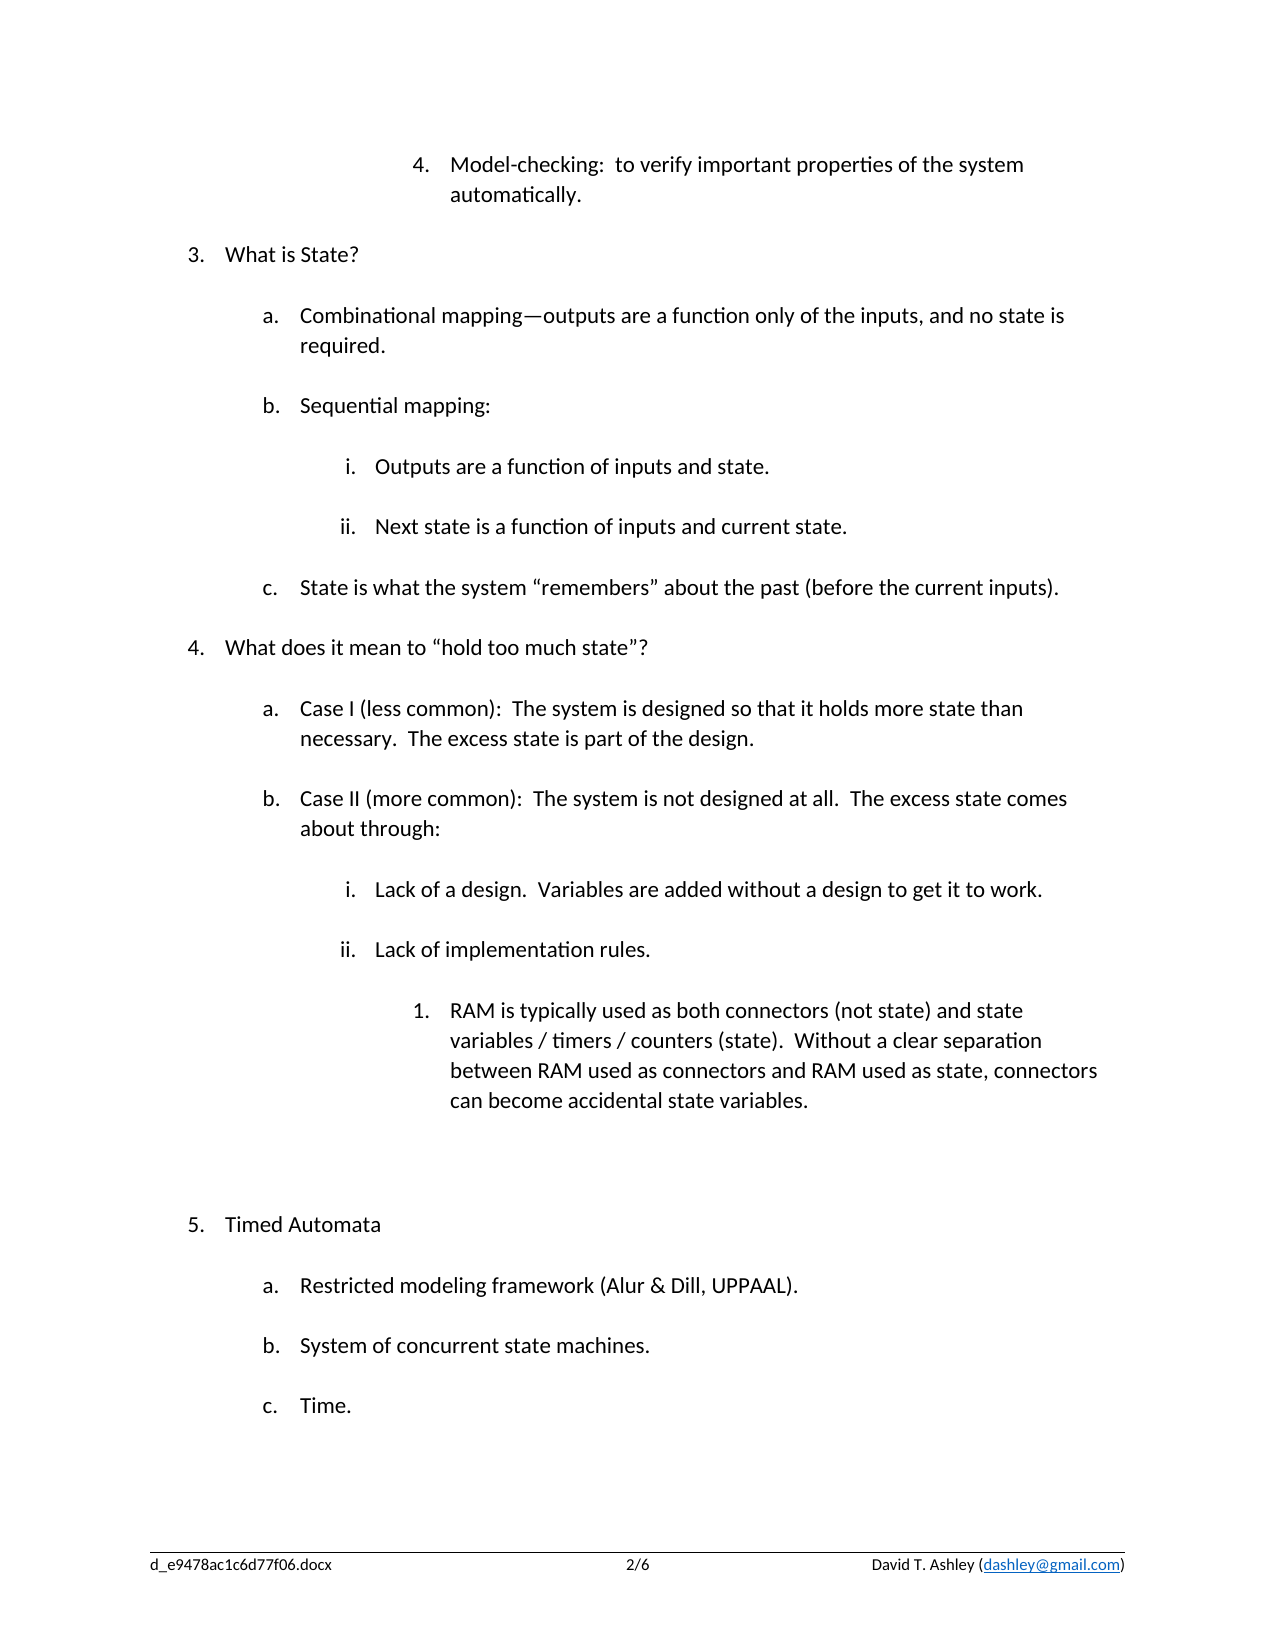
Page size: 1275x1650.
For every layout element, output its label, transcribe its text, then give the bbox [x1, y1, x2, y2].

list Case I (less common): The system is designed so that it holds more state than necessary. The excess state is part of the design. [262, 694, 1125, 782]
list RAM is typically used as both connectors (not state) and state variables / timers / counters (state). Without a clear separation between RAM used as connectors and RAM used as state, connectors can become accidental state variables. [412, 996, 1125, 1114]
list What does it mean to “hold too much state”? [187, 633, 1125, 692]
list Restricted modeling framework (Alur & Dill, UPPAAL). [262, 1271, 1125, 1329]
list Lack of implementation rules. [356, 935, 1125, 994]
list Combinational mapping—outputs are a function only of the inputs, and no state is required. [262, 301, 1125, 389]
list Sequential mapping: [262, 392, 1125, 450]
list Lack of a design. Variables are added without a design to get it to work. [356, 875, 1125, 933]
list Outputs are a function of inputs and state. [356, 452, 1125, 510]
list State is what the system “remembers” about the past (before the current inputs). [262, 573, 1125, 631]
list What is State? [187, 241, 1125, 299]
list Time. [262, 1392, 1125, 1450]
list Next state is a function of inputs and current state. [356, 512, 1125, 571]
list Timed Automata [187, 1210, 1125, 1269]
list Case II (more common): The system is not designed at all. The excess state comes about through: [262, 784, 1125, 873]
list Model-checking: to verify important properties of the system automatically. [412, 150, 1125, 238]
list System of concurrent state machines. [262, 1331, 1125, 1389]
